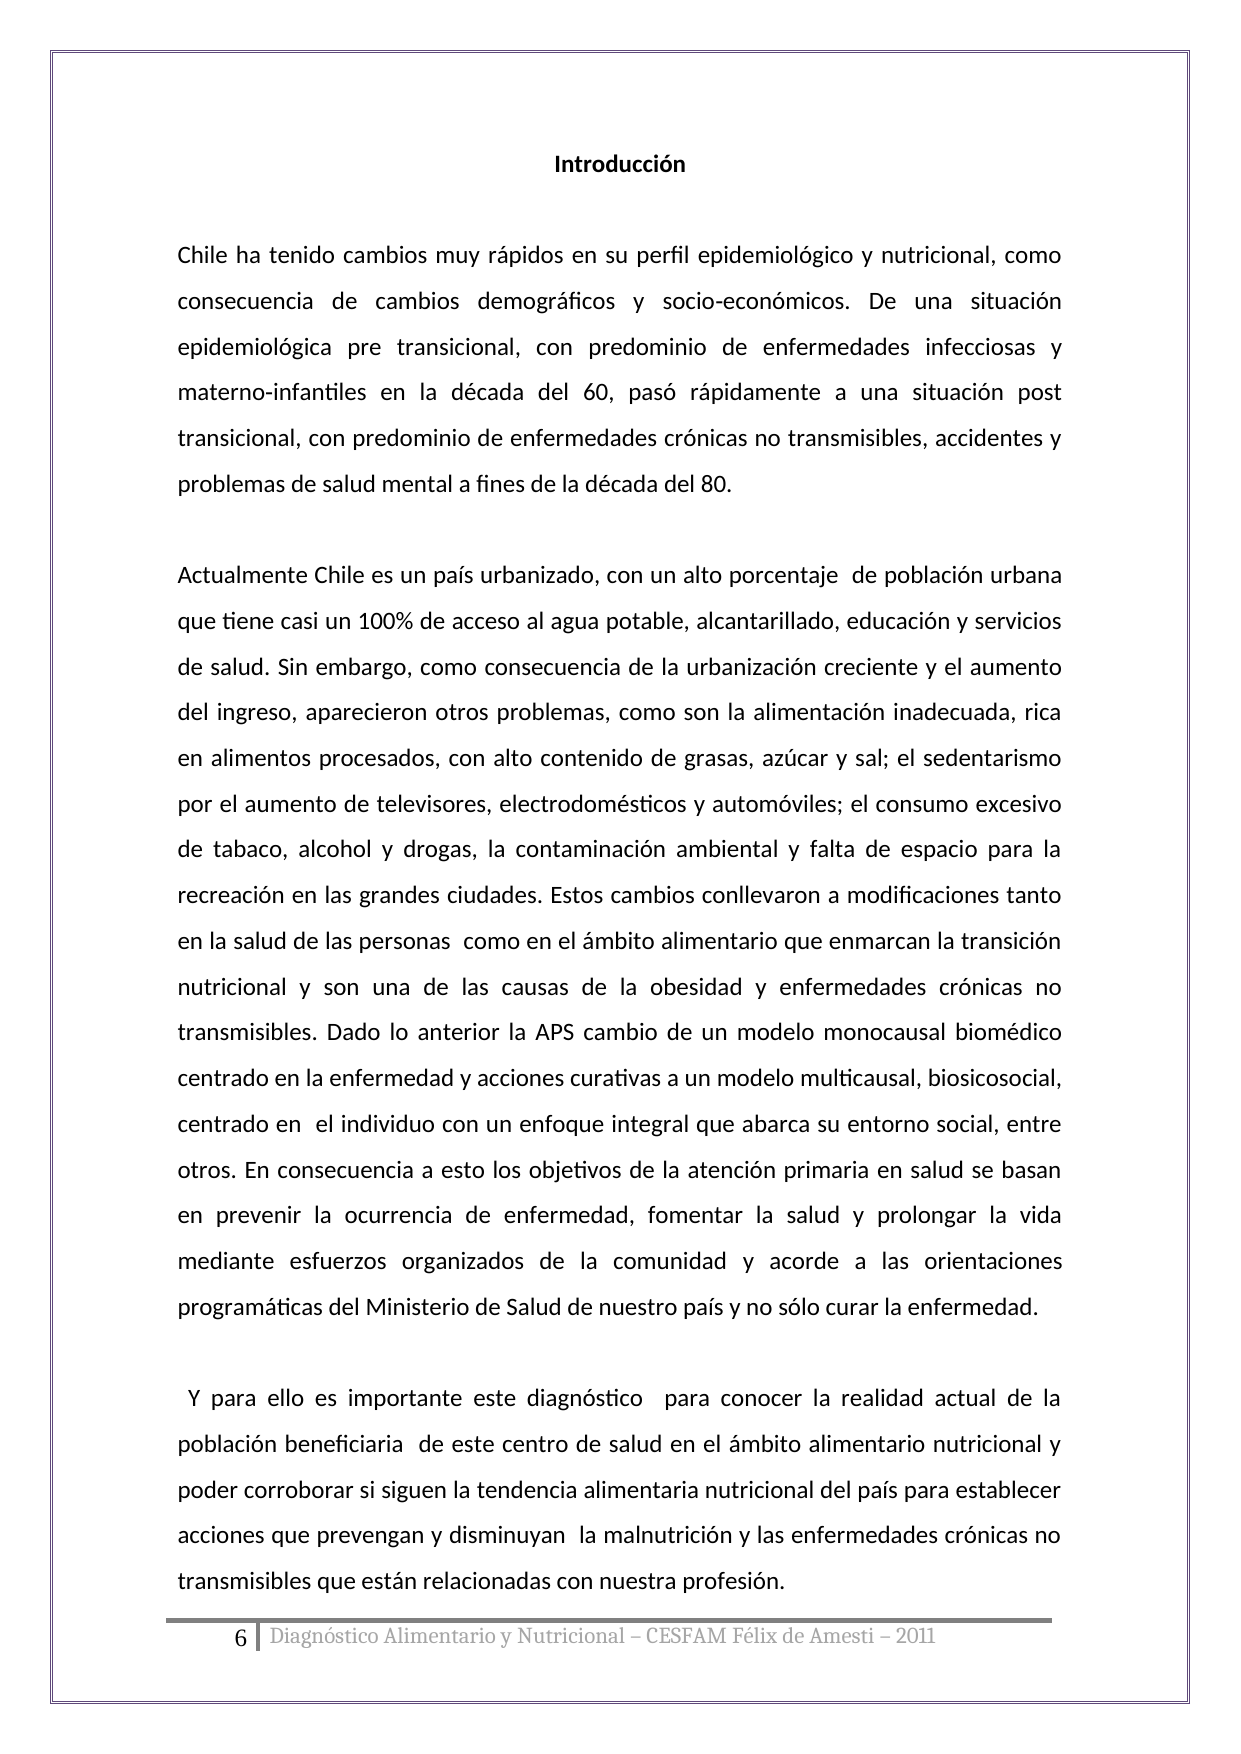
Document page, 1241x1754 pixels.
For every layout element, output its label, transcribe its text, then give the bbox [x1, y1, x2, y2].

text Chile ha tenido cambios muy rápidos en su perfil epidemiológico y nutricional, como consecuencia de cambios demográficos y socio‐económicos. De una situación epidemiológica pre transicional, con predominio de enfermedades infecciosas y materno‐infantiles en la década del 60, pasó rápidamente a una situación post transicional, con predominio de enfermedades crónicas no transmisibles, accidentes y problemas de salud mental a fines de la década del 80. [177, 239, 1063, 498]
text Actualmente Chile es un país urbanizado, con un alto porcentaje de población urbana que tiene casi un 100% de acceso al agua potable, alcantarillado, educación y servicios de salud. Sin embargo, como consecuencia de la urbanización creciente y el aumento del ingreso, aparecieron otros problemas, como son la alimentación inadecuada, rica en alimentos procesados, con alto contenido de grasas, azúcar y sal; el sedentarismo por el aumento de televisores, electrodomésticos y automóviles; el consumo excesivo de tabaco, alcohol y drogas, la contaminación ambiental y falta de espacio para la recreación en las grandes ciudades. Estos cambios conllevaron a modificaciones tanto en la salud de las personas como en el ámbito alimentario que enmarcan la transición nutricional y son una de las causas de la obesidad y enfermedades crónicas no transmisibles. Dado lo anterior cambio de un modelo monocausal biomédico centrado en la enfermedad y acciones curativas a un modelo multicausal, biosicosocial, centrado en el individuo con un enfoque integral que abarca su entorno social, entre otros. En consecuencia a esto los objetivos de la atención primaria en salud se basan en prevenir la ocurrencia de enfermedad, fomentar la salud y prolongar la vida mediante esfuerzos organizados de la comunidad y acorde a las orientaciones programáticas del Ministerio de Salud de nuestro país y no sólo curar la enfermedad. [177, 559, 1063, 1321]
text Y para ello es importante este diagnóstico para conocer la realidad actual de la población beneficiaria de este centro de salud en el ámbito alimentario nutricional y poder corroborar si siguen la tendencia alimentaria nutricional del país para establecer acciones que prevengan y disminuyan la malnutrición y las enfermedades crónicas no transmisibles que están relacionadas con nuestra profesión. [177, 1382, 1063, 1596]
subtitle Introducción [177, 148, 1063, 178]
